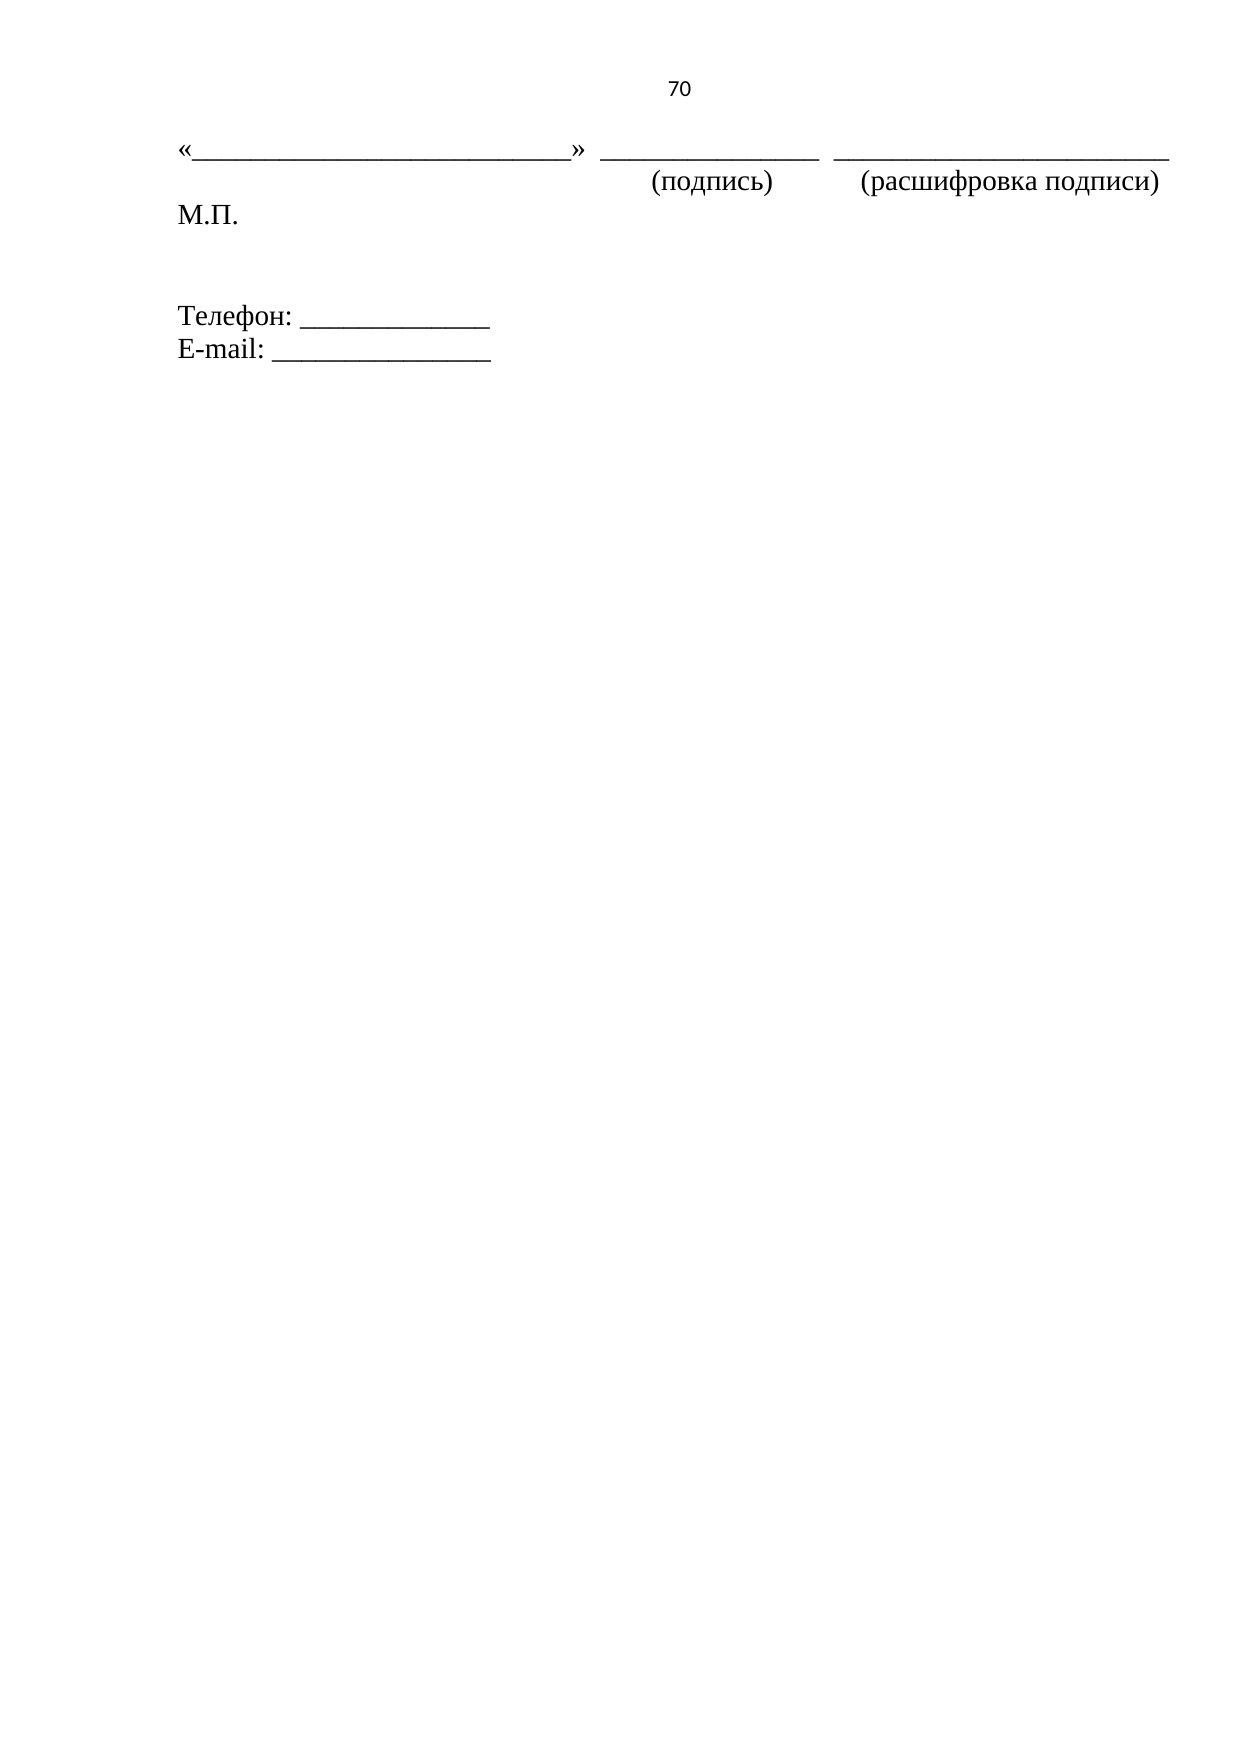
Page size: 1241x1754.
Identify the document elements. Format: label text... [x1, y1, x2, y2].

text E-mail: _______________ [177, 331, 1181, 365]
text «__________________________» _______________ _______________________ [177, 130, 1181, 163]
text М.П. [177, 197, 1181, 231]
text (подпись) (расшифровка подписи) [177, 163, 1181, 197]
text Телефон: _____________ [177, 298, 1181, 331]
